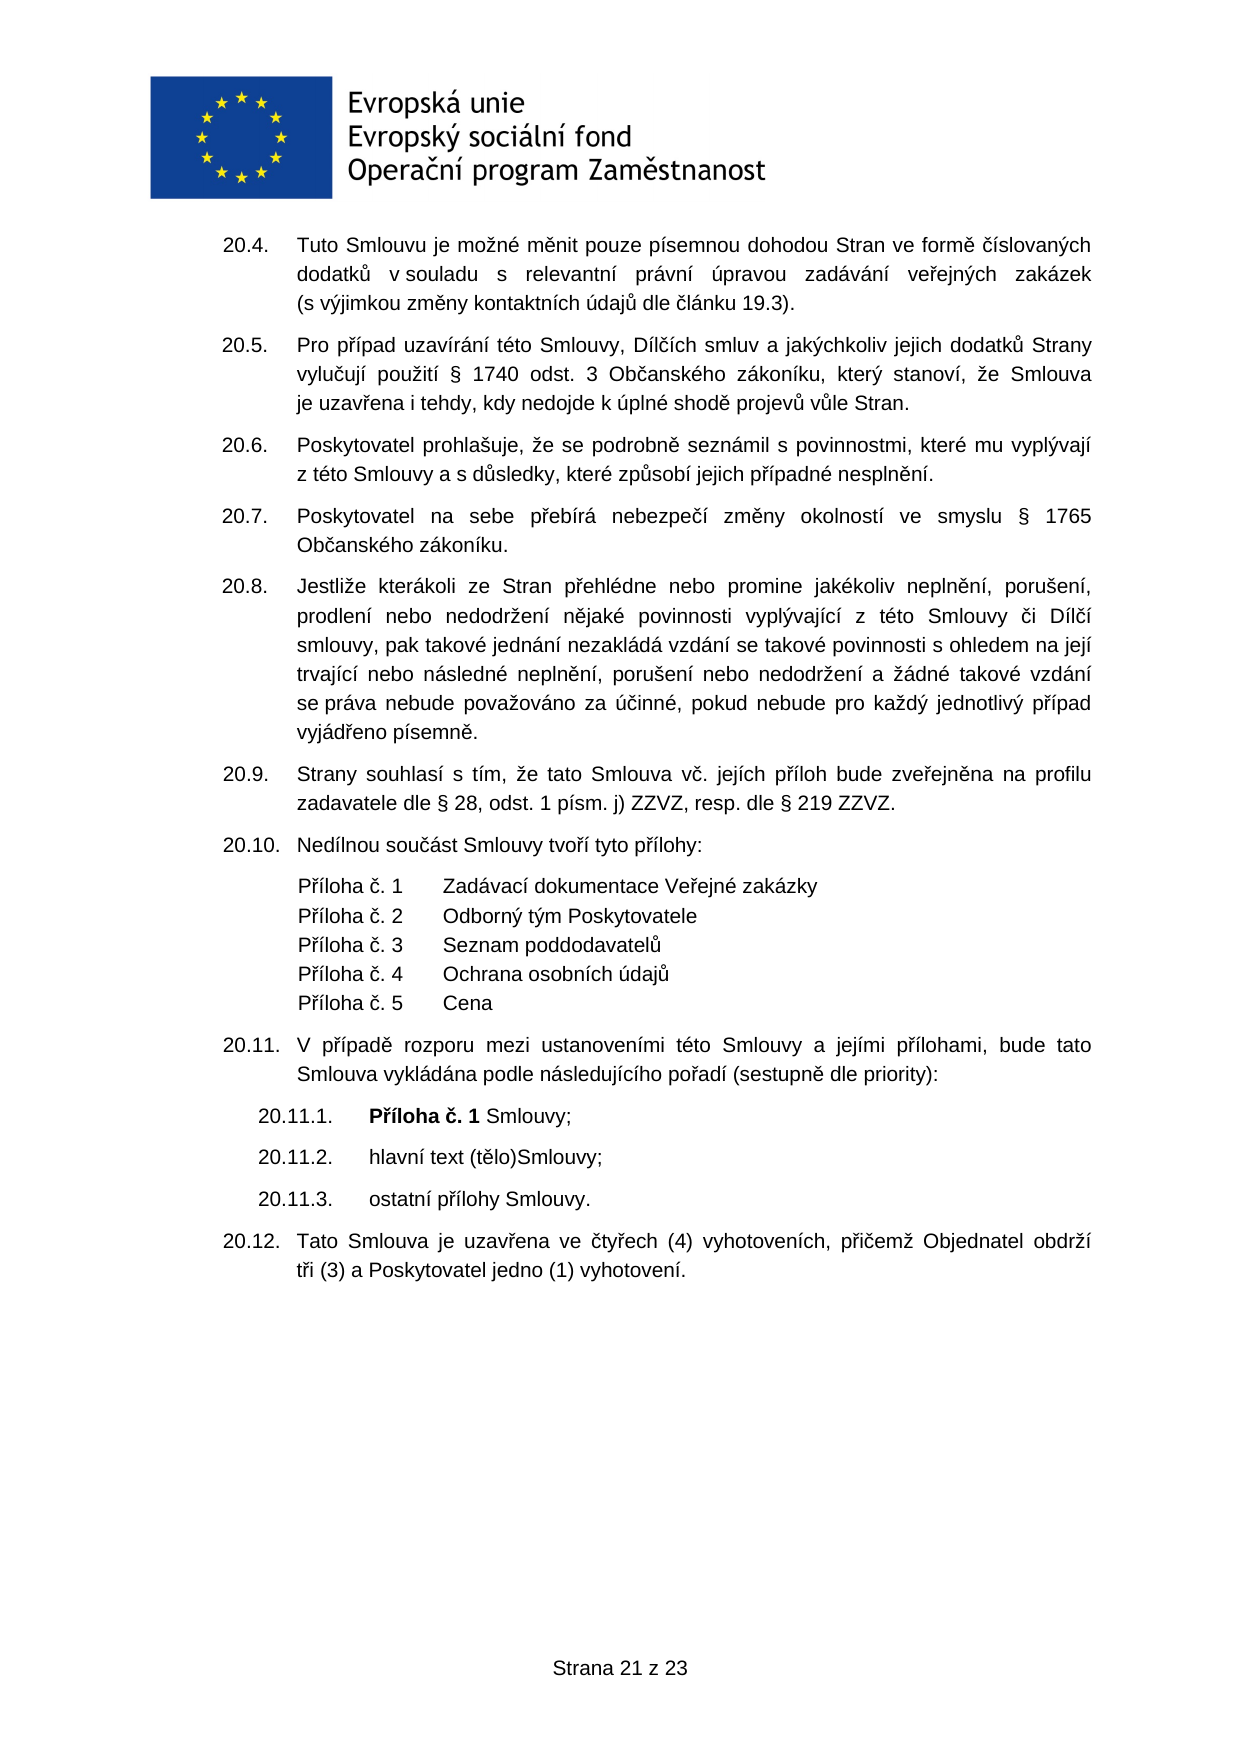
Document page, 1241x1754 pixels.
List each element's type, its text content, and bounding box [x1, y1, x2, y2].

subtitle ostatní přílohy Smlouvy. [258, 1182, 1093, 1211]
subtitle Poskytovatel prohlašuje, že se podrobně seznámil s povinnostmi, které mu vyplývají z této Smlouvy a s důsledky, které způsobí jejich případné nesplnění. [222, 427, 1093, 486]
picture [147, 73, 766, 202]
subtitle Tuto Smlouvu je možné měnit pouze písemnou dohodou Stran ve formě číslovaných dodatků v souladu s relevantní právní úpravou zadávání veřejných zakázek (s výjimkou změny kontaktních údajů dle článku 19.3). [223, 227, 1093, 315]
text Příloha č. 3 Seznam poddodavatelů [295, 927, 1093, 957]
subtitle Nedílnou součást Smlouvy tvoří tyto přílohy: [223, 827, 1093, 857]
subtitle Příloha č. 1 Smlouvy; [258, 1098, 1093, 1127]
subtitle Pro případ uzavírání této Smlouvy, Dílčích smluv a jakýchkoliv jejich dodatků Strany vylučují použití § 1740 odst. 3 Občanského zákoníku, který stanoví, že Smlouva je uzavřena i tehdy, kdy nedojde k úplné shodě projevů vůle Stran. [222, 327, 1093, 415]
text Příloha č. 1 Zadávací dokumentace Veřejné zakázky [295, 869, 1093, 898]
text Příloha č. 4 Ochrana osobních údajů [295, 957, 1093, 986]
subtitle Jestliže kterákoli ze Stran přehlédne nebo promine jakékoliv neplnění, porušení, prodlení nebo nedodržení nějaké povinnosti vyplývající z této Smlouvy či Dílčí smlouvy, pak takové jednání nezakládá vzdání se takové povinnosti s ohledem na její trvající nebo následné neplnění, porušení nebo nedodržení a žádné takové vzdání se práva nebude považováno za účinné, pokud nebude pro každý jednotlivý případ vyjádřeno písemně. [222, 569, 1093, 744]
text Příloha č. 2 Odborný tým Poskytovatele [295, 898, 1093, 927]
subtitle Poskytovatel na sebe přebírá nebezpečí změny okolností ve smyslu § 1765 Občanského zákoníku. [222, 498, 1093, 557]
text Příloha č. 5 Cena [295, 986, 1093, 1015]
subtitle Tato Smlouva je uzavřena ve čtyřech (4) vyhotoveních, přičemž Objednatel obdrží tři (3) a Poskytovatel jedno (1) vyhotovení. [223, 1223, 1093, 1282]
subtitle hlavní text (tělo)Smlouvy; [258, 1140, 1093, 1169]
subtitle V případě rozporu mezi ustanoveními této Smlouvy a jejími přílohami, bude tato Smlouva vykládána podle následujícího pořadí (sestupně dle priority): [223, 1027, 1093, 1086]
subtitle Strany souhlasí s tím, že tato Smlouva vč. jejích příloh bude zveřejněna na profilu zadavatele dle § 28, odst. 1 písm. j) ZZVZ, resp. dle § 219 ZZVZ. [223, 757, 1093, 815]
